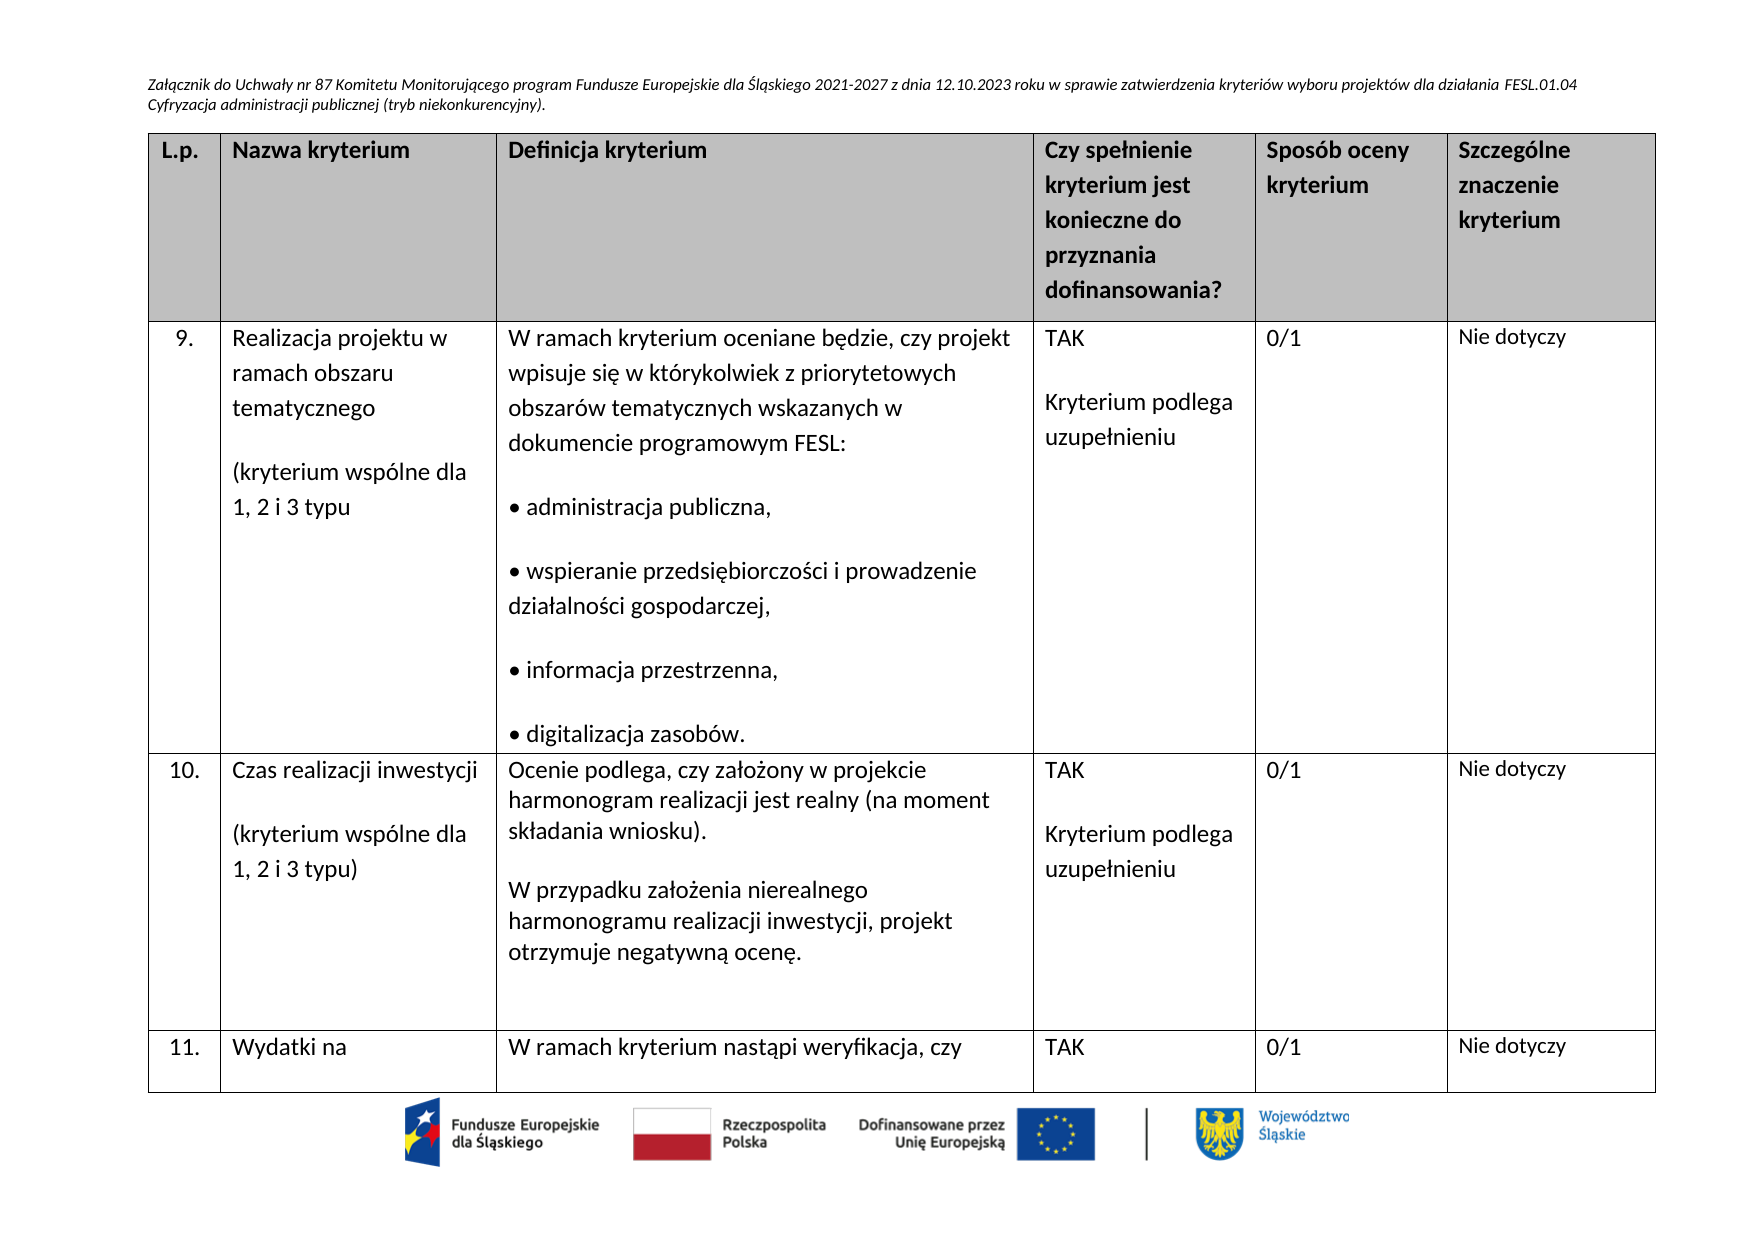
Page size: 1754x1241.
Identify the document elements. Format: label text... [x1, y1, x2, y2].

table_cell Nie dotyczy [1448, 1031, 1655, 1092]
table_header Sposób oceny kryterium [1256, 134, 1447, 321]
table_cell 10. [149, 754, 220, 1030]
table_cell Ocenie podlega, czy założony w projekcie harmonogram realizacji jest realny (na moment składania wniosku). W przypadku założenia nierealnego harmonogramu realizacji inwestycji, projekt otrzymuje negatywną ocenę. [497, 754, 1033, 1030]
picture [405, 1097, 1349, 1167]
table_cell Nie dotyczy [1448, 322, 1655, 753]
table_header L.p. [149, 134, 220, 321]
table_cell Realizacja projektu w ramach obszaru tematycznego (kryterium wspólne dla 1, 2 i 3 typu [221, 322, 496, 753]
table_cell Czas realizacji inwestycji (kryterium wspólne dla 1, 2 i 3 typu) [221, 754, 496, 1030]
table_cell TAK Kryterium podlega uzupełnieniu [1034, 1031, 1255, 1092]
table_header Czy spełnienie kryterium jest konieczne do przyznania dofinansowania? [1034, 134, 1255, 321]
table_cell W ramach kryterium oceniane będzie, czy projekt wpisuje się w którykolwiek z priorytetowych obszarów tematycznych wskazanych w dokumencie programowym FESL: • administracja publiczna, • wspieranie przedsiębiorczości i prowadzenie działalności gospodarczej, • informacja przestrzenna, • digitalizacja zasobów. [497, 322, 1033, 753]
table_header Definicja kryterium [497, 134, 1033, 321]
table_cell 11. [149, 1031, 220, 1092]
table_cell 0/1 [1256, 1031, 1447, 1092]
table_cell 0/1 [1256, 322, 1447, 753]
table_header Szczególne znaczenie kryterium [1448, 134, 1655, 321]
table_cell TAK Kryterium podlega uzupełnieniu [1034, 754, 1255, 1030]
table_cell Nie dotyczy [1448, 754, 1655, 1030]
table_header Nazwa kryterium [221, 134, 496, 321]
table_cell Wydatki na infrastrukturę informatyczną (dot. 2 typu projektu) [221, 1031, 496, 1092]
table_cell 9. [149, 322, 220, 753]
table_cell 0/1 [1256, 754, 1447, 1030]
table_cell TAK Kryterium podlega uzupełnieniu [1034, 322, 1255, 753]
